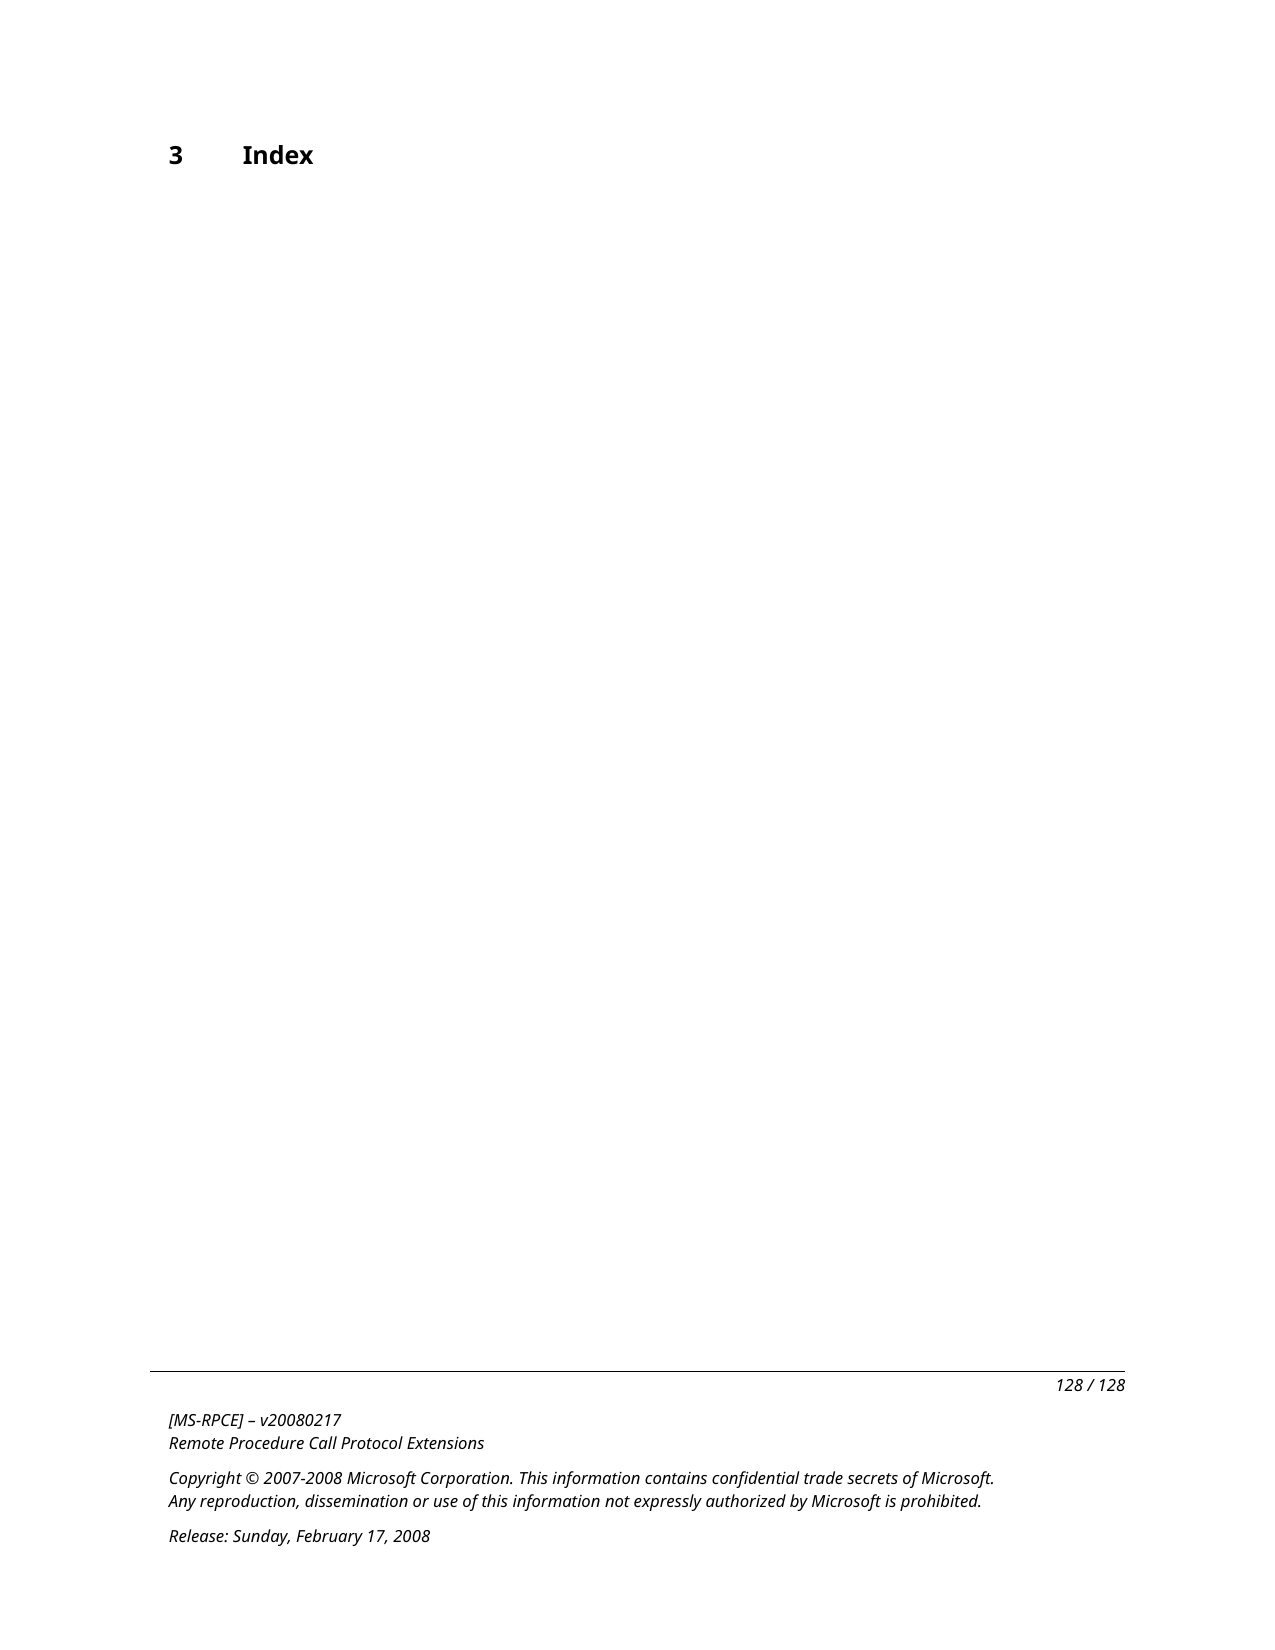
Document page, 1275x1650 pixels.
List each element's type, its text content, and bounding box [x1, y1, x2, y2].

subtitle Index [169, 137, 1125, 172]
